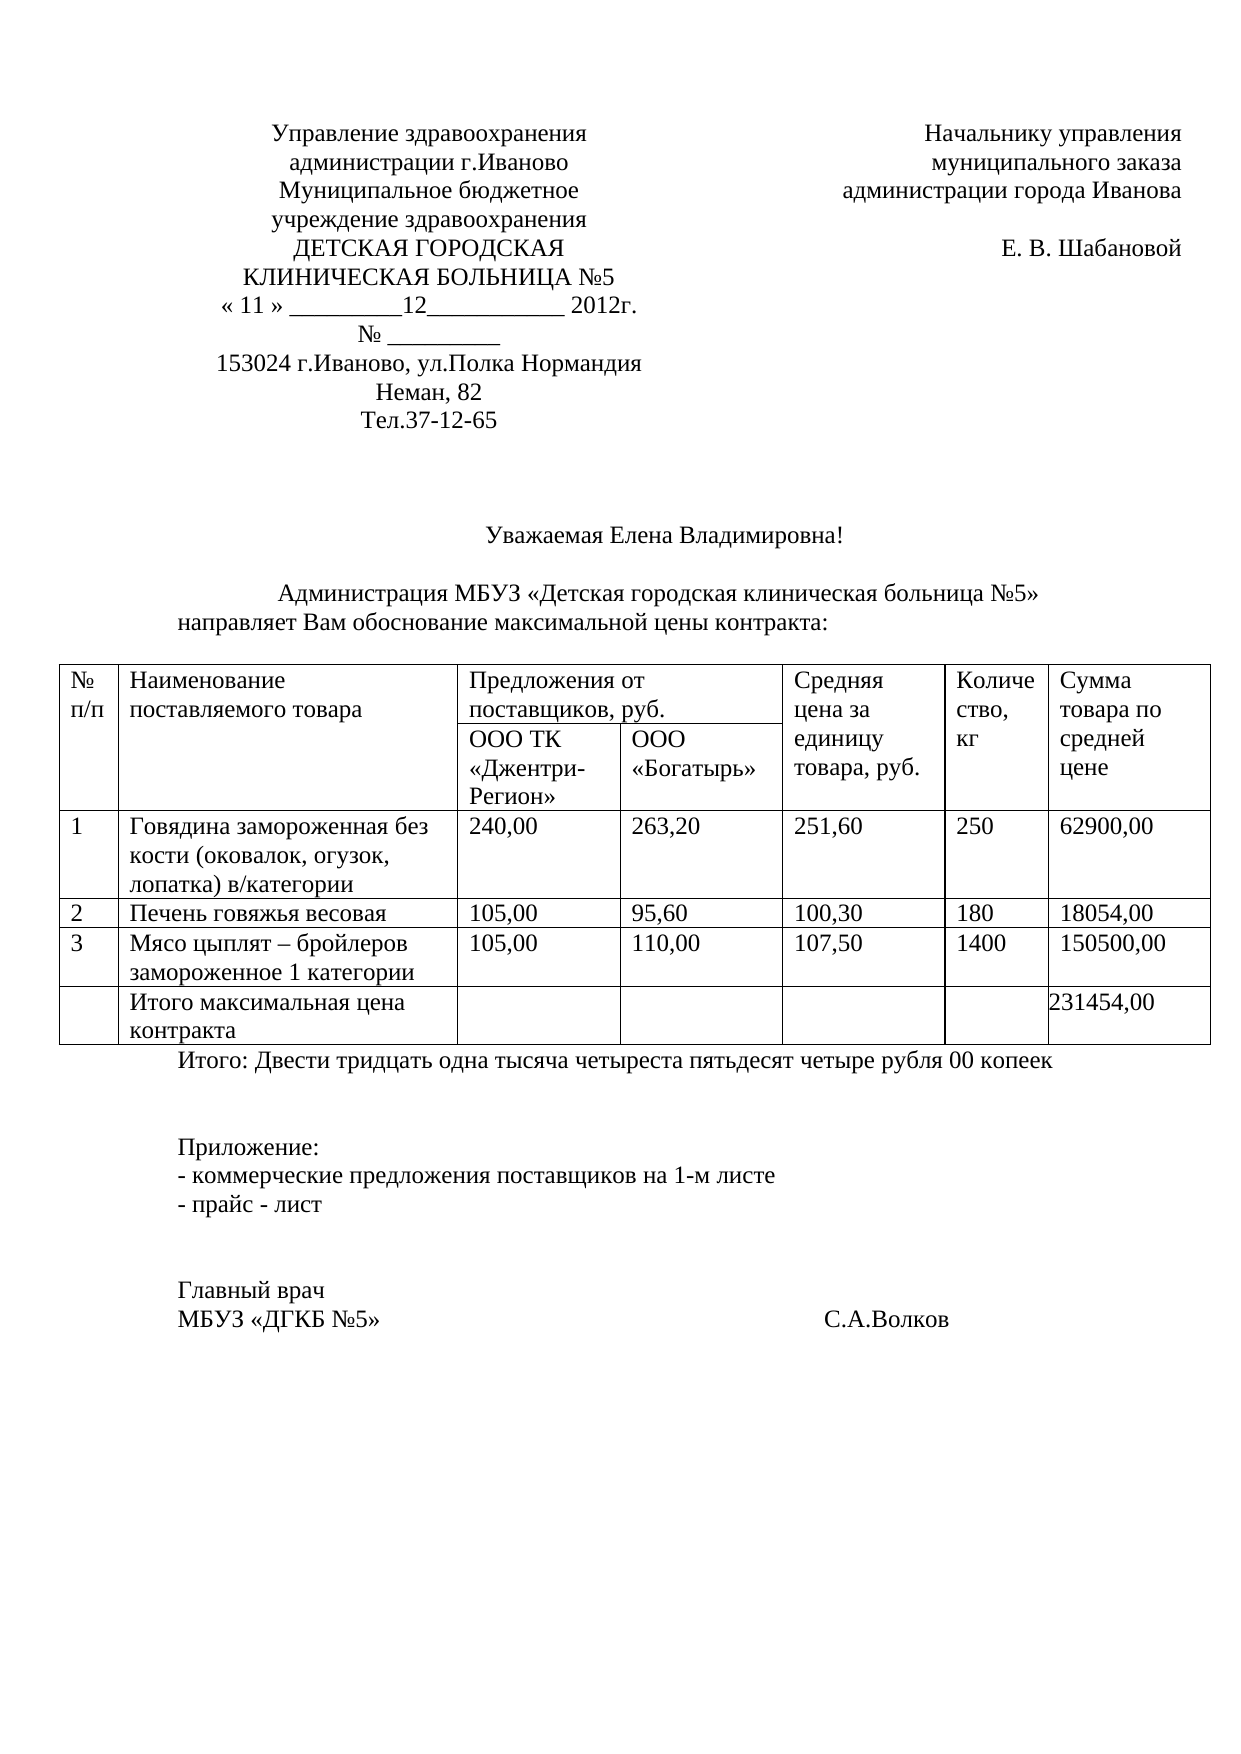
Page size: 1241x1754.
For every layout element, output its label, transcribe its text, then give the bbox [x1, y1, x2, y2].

table_cell 1 [60, 811, 118, 897]
table_header Управление здравоохранения администрации г.Иваново Муниципальное бюджетное учреждение здравоохранения ДЕТСКАЯ ГОРОДСКАЯ КЛИНИЧЕСКАЯ БОЛЬНИЦА №5 « 11 » _________12___________ 2012г. № _________ .Иваново, ул.Полка Нормандия Неман, 82 Тел.37-12-65 [166, 118, 692, 492]
table_cell 105,00 [458, 899, 620, 927]
table_header Средняя цена за единицу товара, руб. [783, 665, 944, 810]
table_header Наименование поставляемого товара [119, 665, 457, 810]
table_cell [458, 987, 620, 1044]
table_cell 231454,00 [1049, 987, 1210, 1044]
table_header Количество, кг [946, 665, 1048, 810]
table_cell Печень говяжья весовая [119, 899, 457, 927]
text - прайс - лист [177, 1189, 1152, 1218]
table_cell 3 [60, 928, 118, 986]
table_cell [60, 987, 118, 1044]
table_cell 2 [60, 899, 118, 927]
text Приложение: [177, 1132, 1152, 1160]
text Уважаемая Елена Владимировна! [177, 521, 1152, 549]
table_cell 150500,00 [1049, 928, 1210, 986]
table_cell 240,00 [458, 811, 620, 897]
table_cell ООО «Богатырь» [621, 724, 782, 810]
table_header № п/п [60, 665, 118, 810]
table_cell Итого максимальная цена контракта [119, 987, 457, 1044]
table_cell 250 [946, 811, 1048, 897]
table_header Сумма товара по средней цене [1049, 665, 1210, 810]
table_cell 1400 [946, 928, 1048, 986]
table_cell Мясо цыплят – бройлеров замороженное 1 категории [119, 928, 457, 986]
table_cell ООО ТК «Джентри-Регион» [458, 724, 620, 810]
table_cell 251,60 [783, 811, 944, 897]
text МБУЗ «ДГКБ №5» С.А.Волков [177, 1304, 1152, 1333]
text Администрация МБУЗ «Детская городская клиническая больница №5» направляет Вам обоснование максимальной цены контракта: [177, 578, 1152, 636]
table_cell 107,50 [783, 928, 944, 986]
table_cell [621, 987, 782, 1044]
table_cell Говядина замороженная без кости (оковалок, огузок, лопатка) в/категории [119, 811, 457, 897]
table_cell 100,30 [783, 899, 944, 927]
table_cell [783, 987, 944, 1044]
table_cell 263,20 [621, 811, 782, 897]
table_header Начальнику управления муниципального заказа администрации города Иванова Е. В. Шабановой [692, 118, 1193, 492]
table_cell 62900,00 [1049, 811, 1210, 897]
table_cell 105,00 [458, 928, 620, 986]
table_cell 95,60 [621, 899, 782, 927]
table_cell 110,00 [621, 928, 782, 986]
text Главный врач [177, 1275, 1152, 1304]
text - коммерческие предложения поставщиков на 1-м листе [177, 1160, 1152, 1189]
text Итого: Двести тридцать одна тысяча четыреста пятьдесят четыре рубля 00 копеек [177, 1045, 1152, 1074]
table_cell [946, 987, 1048, 1044]
table_cell 180 [946, 899, 1048, 927]
table_header Предложения от поставщиков, руб. [458, 665, 782, 723]
table_cell 18054,00 [1049, 899, 1210, 927]
